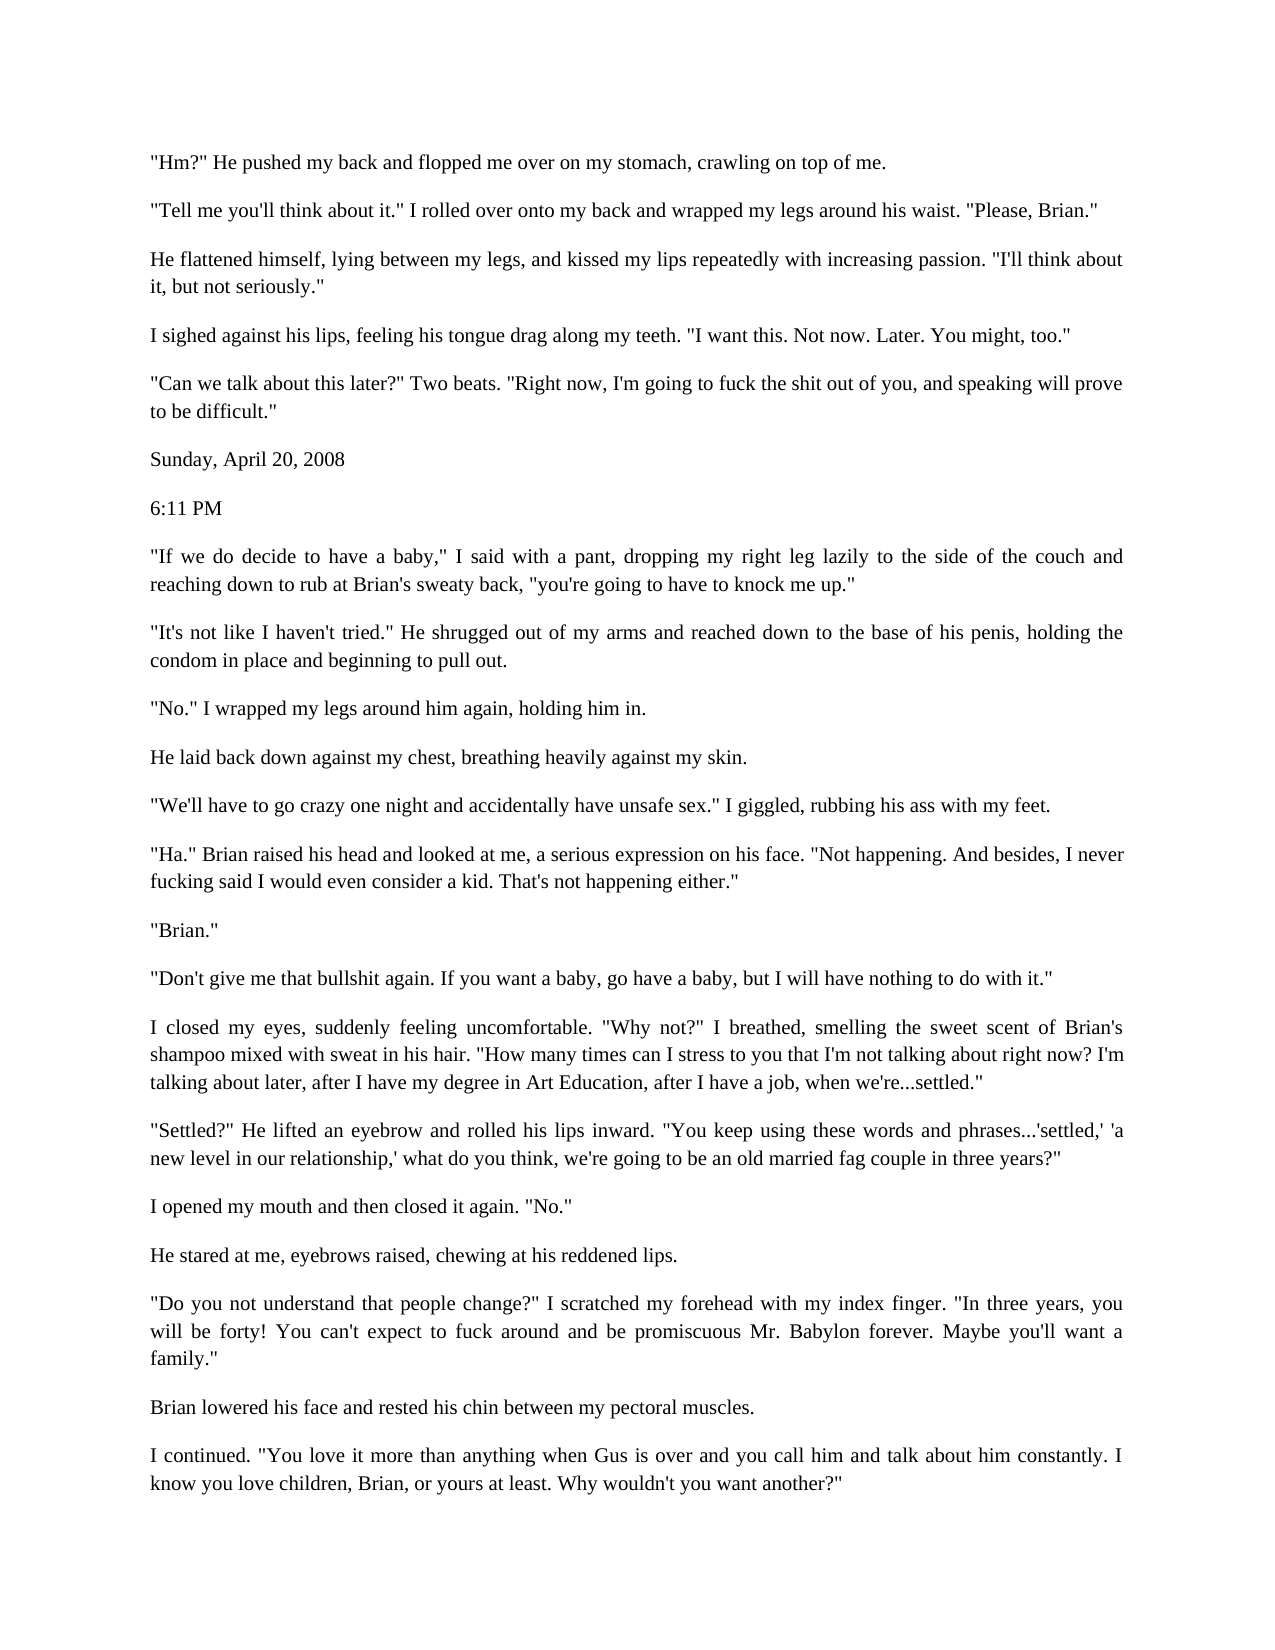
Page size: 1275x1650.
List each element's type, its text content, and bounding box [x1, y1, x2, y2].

text I opened my mouth and then closed it again. "No." [150, 1194, 1125, 1218]
text 6:11 PM [150, 496, 1125, 520]
text Sunday, April 20, 2008 [150, 447, 1125, 471]
text "Brian." [150, 918, 1125, 942]
text I sighed against his lips, feeling his tongue drag along my teeth. "I want this. Not now. Later. You might, too." [150, 323, 1125, 347]
text "Hm?" He pushed my back and flopped me over on my stomach, crawling on top of me. [150, 150, 1125, 174]
text "Settled?" He lifted an eyebrow and rolled his lips inward. "You keep using these words and phrases...'settled,' 'a new level in our relationship,' what do you think, we're going to be an old married fag couple in three years?" [150, 1118, 1125, 1170]
text "Can we talk about this later?" Two beats. "Right now, I'm going to fuck the shit out of you, and speaking will prove to be difficult." [150, 371, 1125, 423]
text He stared at me, eyebrows raised, chewing at his reddened lips. [150, 1243, 1125, 1267]
text I continued. "You love it more than anything when Gus is over and you call him and talk about him constantly. I know you love children, Brian, or yours at least. Why wouldn't you want another?" [150, 1443, 1125, 1495]
text "Tell me you'll think about it." I rolled over onto my back and wrapped my legs around his waist. "Please, Brian." [150, 198, 1125, 222]
text He laid back down against my chest, breathing heavily against my skin. [150, 745, 1125, 769]
text Brian lowered his face and rested his chin between my pectoral muscles. [150, 1395, 1125, 1419]
text "No." I wrapped my legs around him again, holding him in. [150, 696, 1125, 720]
text He flattened himself, lying between my legs, and kissed my lips repeatedly with increasing passion. "I'll think about it, but not seriously." [150, 247, 1125, 298]
text I closed my eyes, suddenly feeling uncomfortable. "Why not?" I breathed, smelling the sweet scent of Brian's shampoo mixed with sweat in his hair. "How many times can I stress to you that I'm not talking about right now? I'm talking about later, after I have my degree in Art Education, after I have a job, when we're...settled." [150, 1014, 1125, 1094]
text "It's not like I haven't tried." He shrugged out of my arms and reached down to the base of his penis, holding the condom in place and beginning to pull out. [150, 620, 1125, 672]
text "We'll have to go crazy one night and accidentally have unsafe sex." I giggled, rubbing his ass with my feet. [150, 793, 1125, 817]
text "Don't give me that bullshit again. If you want a baby, go have a baby, but I will have nothing to do with it." [150, 966, 1125, 990]
text "If we do decide to have a baby," I said with a pant, dropping my right leg lazily to the side of the couch and reaching down to rub at Brian's sweaty back, "you're going to have to knock me up." [150, 544, 1125, 596]
text "Do you not understand that people change?" I scratched my forehead with my index finger. "In three years, you will be forty! You can't expect to fuck around and be promiscuous Mr. Babylon forever. Maybe you'll want a family." [150, 1291, 1125, 1370]
text "Ha." Brian raised his head and looked at me, a serious expression on his face. "Not happening. And besides, I never fucking said I would even consider a kid. That's not happening either." [150, 842, 1125, 893]
